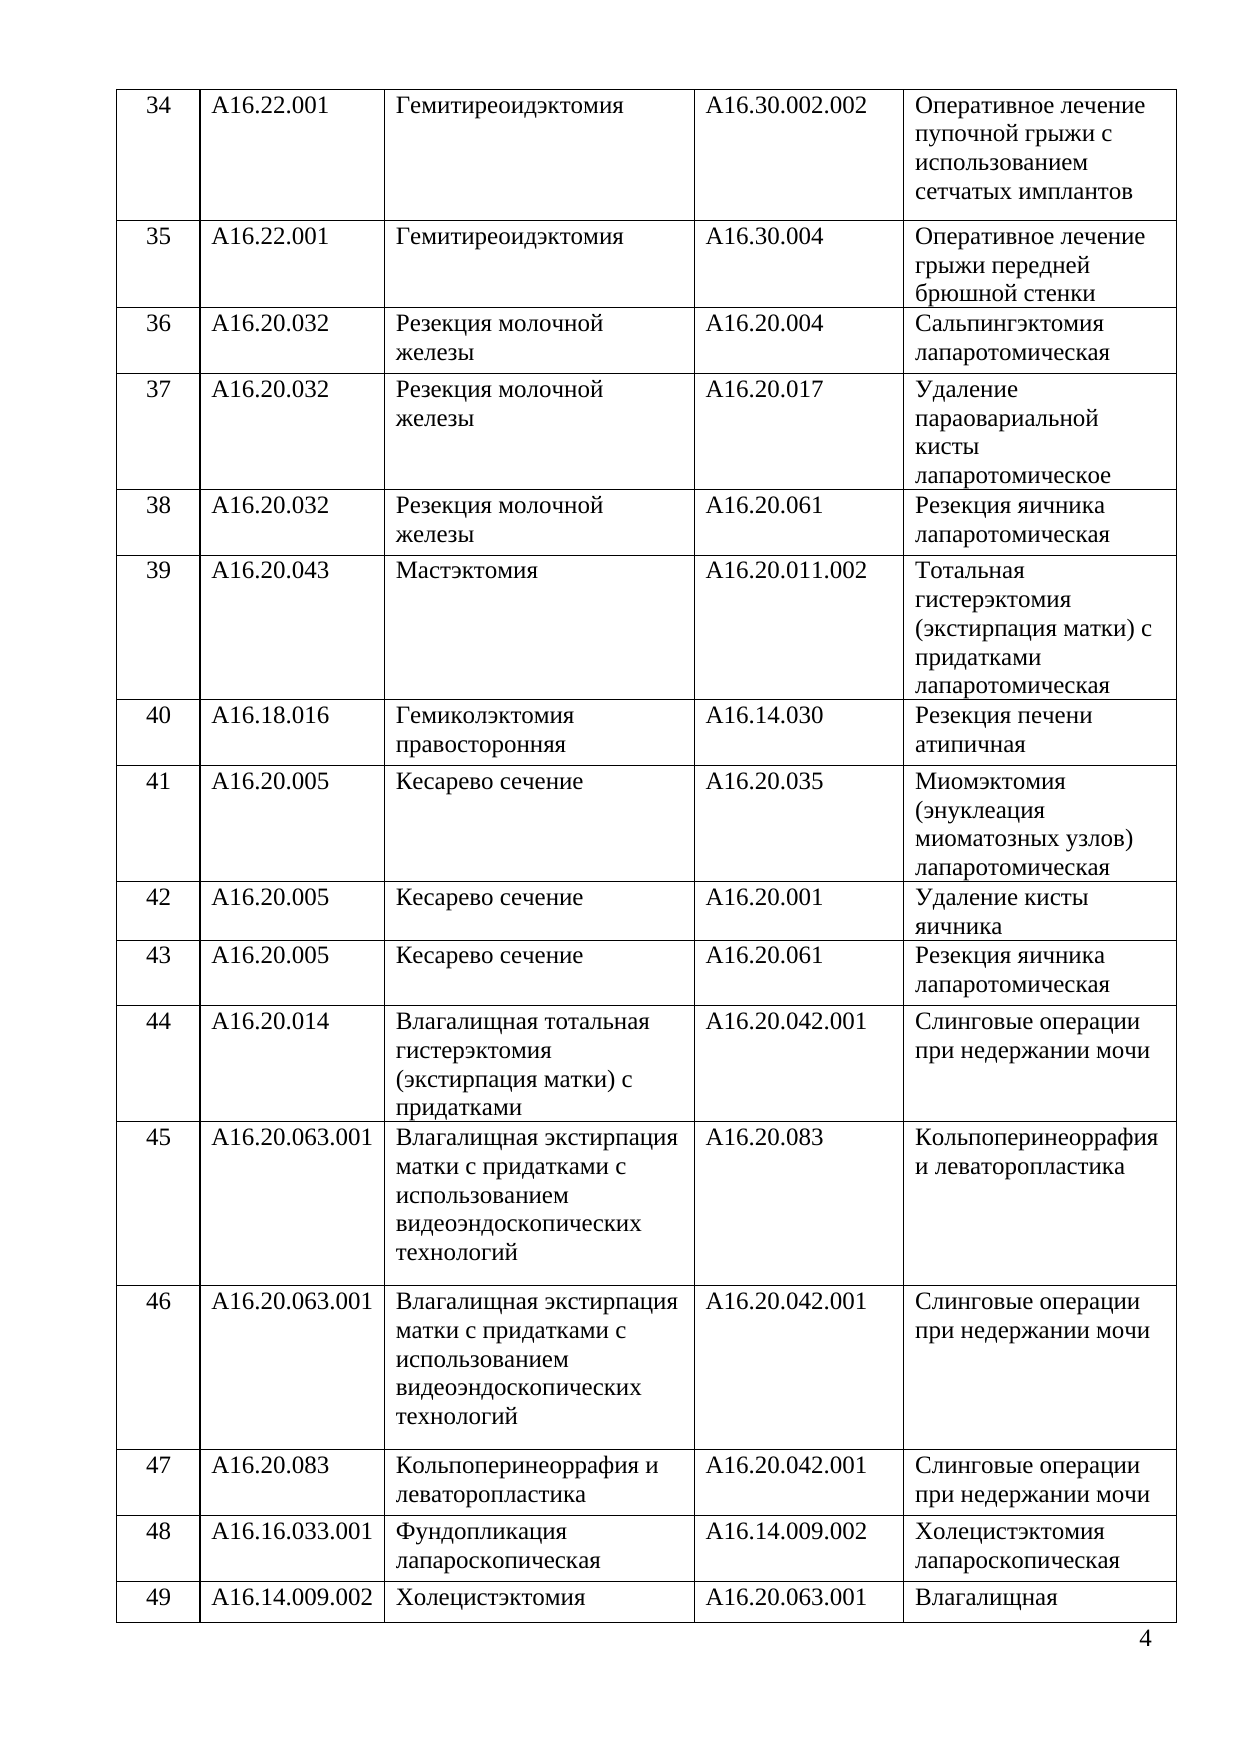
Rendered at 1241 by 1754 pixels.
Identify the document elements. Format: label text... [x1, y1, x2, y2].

table_cell Оперативное лечение грыжи передней брюшной стенки [904, 221, 1176, 307]
table_cell A16.20.032 [201, 308, 384, 373]
table_cell A16.20.001 [695, 882, 903, 939]
table_cell A16.22.001 [201, 90, 384, 220]
table_cell A16.20.063.001 [695, 1582, 903, 1622]
table_cell A16.20.014 [201, 1006, 384, 1121]
table_cell Кольпоперинеоррафия и леваторопластика [385, 1450, 694, 1515]
table_cell 42 [117, 882, 199, 939]
table_cell 44 [117, 1006, 199, 1121]
table_cell Гемитиреоидэктомия [385, 221, 694, 307]
table_cell A16.20.083 [201, 1450, 384, 1515]
table_cell A16.20.005 [201, 766, 384, 881]
table_cell 37 [117, 374, 199, 489]
table_cell A16.20.004 [695, 308, 903, 373]
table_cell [385, 1582, 694, 1622]
table_cell 39 [117, 556, 199, 699]
table_cell A16.20.063.001 [201, 1122, 384, 1285]
table_cell A16.22.001 [201, 221, 384, 307]
table_cell A16.20.043 [201, 556, 384, 699]
table_cell Миомэктомия (энуклеация миоматозных узлов) лапаротомическая [904, 766, 1176, 881]
table_cell Влагалищная тотальная гистерэктомия (экстирпация матки) с придатками [385, 1006, 694, 1121]
table_cell A16.20.032 [201, 490, 384, 554]
table_cell A16.20.011.002 [695, 556, 903, 699]
table_cell 36 [117, 308, 199, 373]
table_cell A16.14.009.002 [695, 1516, 903, 1581]
table_cell Резекция печени атипичная [904, 700, 1176, 765]
table_cell A16.20.005 [201, 882, 384, 939]
table_cell A16.20.032 [201, 374, 384, 489]
table_cell A16.20.042.001 [695, 1006, 903, 1121]
table_cell Мастэктомия [385, 556, 694, 699]
table_cell Резекция молочной железы [385, 374, 694, 489]
table_cell 34 [117, 90, 199, 220]
table_cell Влагалищная экстирпация матки с придатками с использованием видеоэндоскопических технологий [385, 1122, 694, 1285]
table_cell Слинговые операции при недержании мочи [904, 1006, 1176, 1121]
table_cell Кесарево сечение [385, 882, 694, 939]
table_cell 43 [117, 941, 199, 1005]
table_cell 49 [117, 1582, 199, 1622]
table_cell Резекция яичника лапаротомическая [904, 941, 1176, 1005]
table_cell 48 [117, 1516, 199, 1581]
table_cell Слинговые операции при недержании мочи [904, 1450, 1176, 1515]
table_cell Сальпингэктомия лапаротомическая [904, 308, 1176, 373]
table_cell Резекция яичника лапаротомическая [904, 490, 1176, 554]
table_cell Слинговые операции при недержании мочи [904, 1286, 1176, 1449]
table_cell A16.20.042.001 [695, 1450, 903, 1515]
table_cell Резекция молочной железы [385, 490, 694, 554]
table_cell A16.20.042.001 [695, 1286, 903, 1449]
table_cell A16.20.035 [695, 766, 903, 881]
table_cell A16.16.033.001 [201, 1516, 384, 1581]
table_cell Удаление параовариальной кисты лапаротомическое [904, 374, 1176, 489]
table_cell Кесарево сечение [385, 941, 694, 1005]
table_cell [904, 1582, 1176, 1622]
table_cell Удаление кисты яичника [904, 882, 1176, 939]
table_cell Гемиколэктомия правосторонняя [385, 700, 694, 765]
table_cell Кесарево сечение [385, 766, 694, 881]
table_cell Холецистэктомия лапароскопическая [904, 1516, 1176, 1581]
table_cell A16.14.009.002 [201, 1582, 384, 1622]
table_cell A16.20.005 [201, 941, 384, 1005]
table_cell Кольпоперинеоррафия и леваторопластика [904, 1122, 1176, 1285]
table_cell 47 [117, 1450, 199, 1515]
table_cell 38 [117, 490, 199, 554]
table_cell A16.30.004 [695, 221, 903, 307]
table_cell 41 [117, 766, 199, 881]
table_cell A16.14.030 [695, 700, 903, 765]
table_cell A16.18.016 [201, 700, 384, 765]
table_cell A16.20.017 [695, 374, 903, 489]
table_cell Оперативное лечение пупочной грыжи с использованием сетчатых имплантов [904, 90, 1176, 220]
table_cell Тотальная гистерэктомия (экстирпация матки) с придатками лапаротомическая [904, 556, 1176, 699]
table_cell A16.20.083 [695, 1122, 903, 1285]
table_cell A16.20.061 [695, 490, 903, 554]
table_cell 40 [117, 700, 199, 765]
table_cell 35 [117, 221, 199, 307]
table_cell 45 [117, 1122, 199, 1285]
table_cell A16.20.063.001 [201, 1286, 384, 1449]
table_cell A16.30.002.002 [695, 90, 903, 220]
table_cell Резекция молочной железы [385, 308, 694, 373]
table_cell A16.20.061 [695, 941, 903, 1005]
table_cell Фундопликация лапароскопическая [385, 1516, 694, 1581]
table_cell Влагалищная экстирпация матки с придатками с использованием видеоэндоскопических технологий [385, 1286, 694, 1449]
table_cell Гемитиреоидэктомия [385, 90, 694, 220]
table_cell 46 [117, 1286, 199, 1449]
